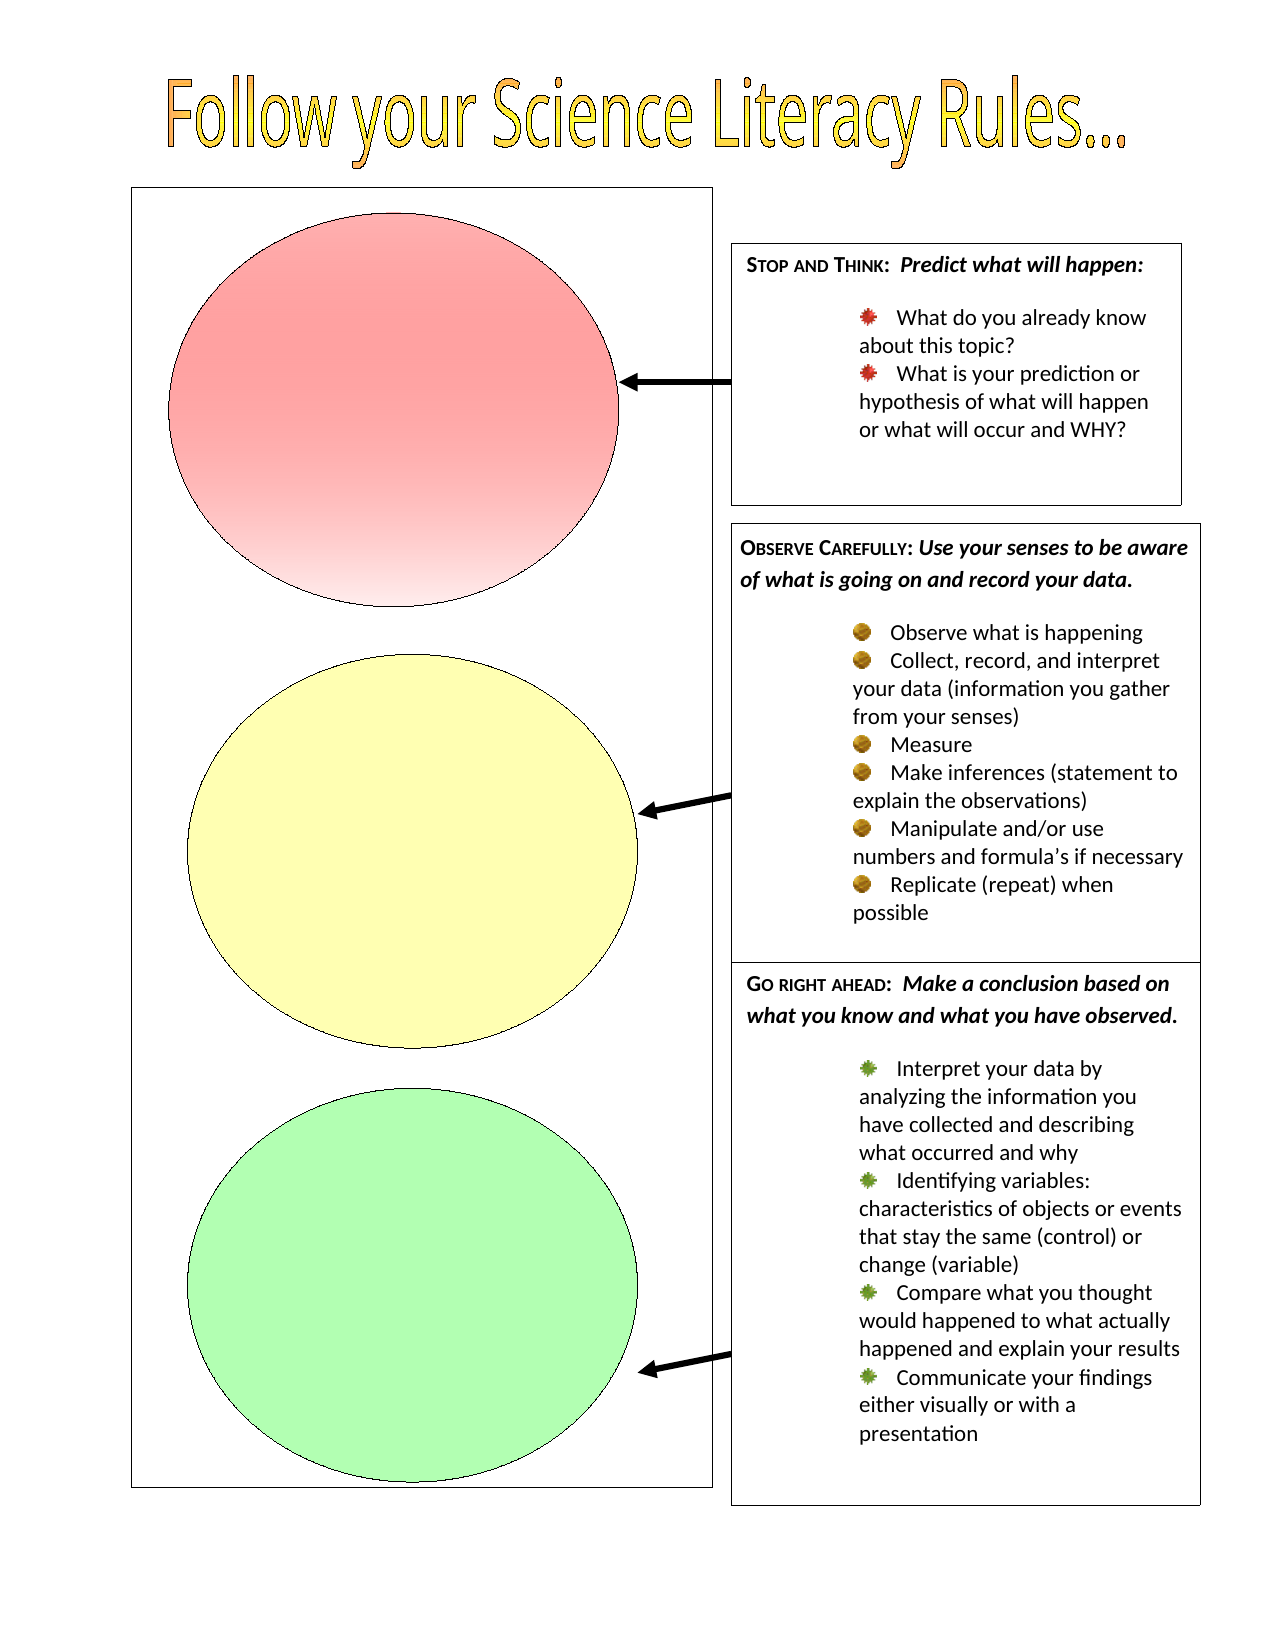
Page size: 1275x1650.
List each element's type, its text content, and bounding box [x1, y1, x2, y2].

picture [853, 875, 871, 893]
picture [860, 1284, 877, 1301]
picture [853, 763, 871, 781]
picture [860, 308, 877, 326]
picture [860, 1172, 877, 1189]
picture [860, 364, 877, 382]
picture [860, 1060, 877, 1077]
picture [853, 651, 871, 669]
picture [860, 1368, 877, 1385]
picture [853, 819, 871, 837]
picture [853, 735, 871, 753]
picture [853, 623, 871, 641]
